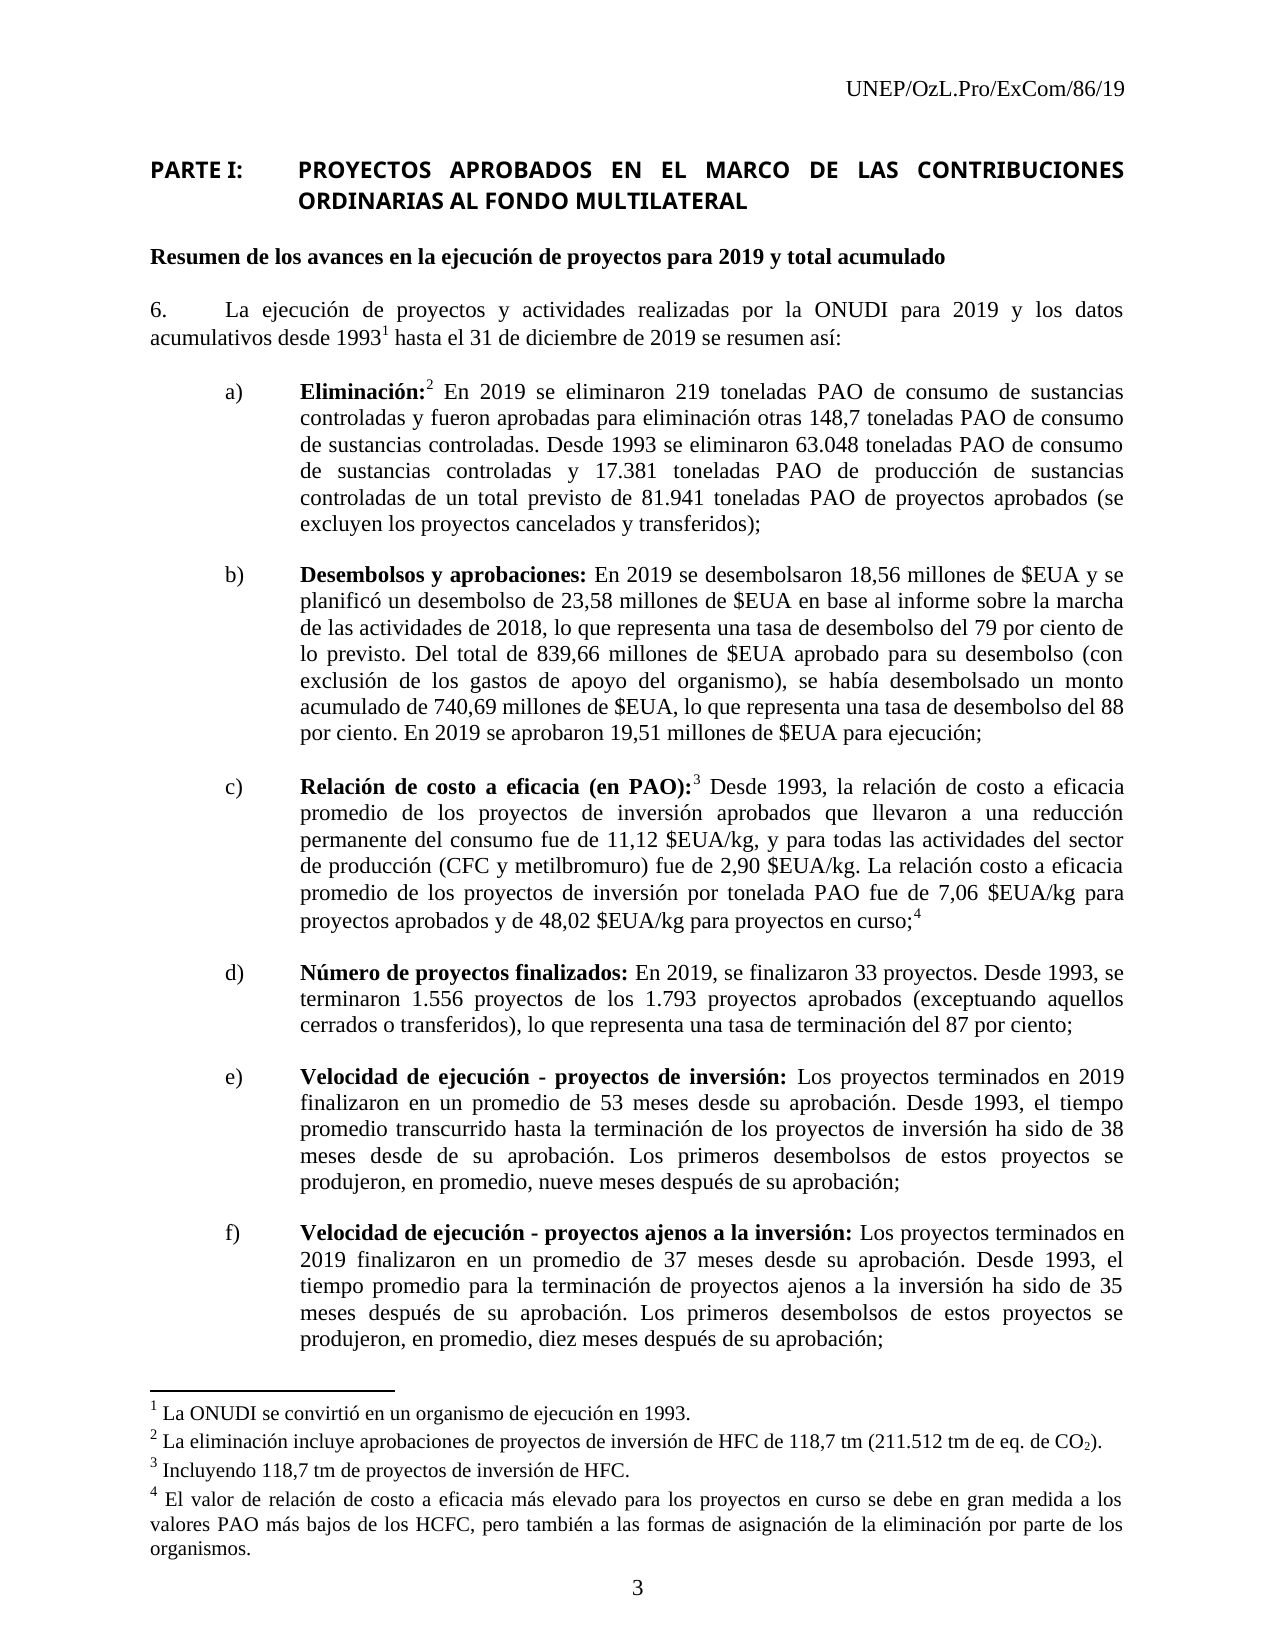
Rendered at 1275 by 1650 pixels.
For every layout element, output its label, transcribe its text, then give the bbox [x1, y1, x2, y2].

subtitle La ejecución de proyectos y actividades realizadas por la ONUDI para 2019 y los datos acumulativos desde 1993 hasta el 31 de diciembre de 2019 se resumen así: [150, 296, 1125, 351]
subtitle Velocidad de ejecución - proyectos ajenos a la inversión: Los proyectos terminados en 2019 finalizaron en un promedio de 37 meses desde su aprobación. Desde 1993, el tiempo promedio para la terminación de proyectos ajenos a la inversión ha sido de 35 meses después de su aprobación. Los primeros desembolsos de estos proyectos se produjeron, en promedio, diez meses después de su aprobación; [225, 1219, 1125, 1351]
subtitle Desembolsos y aprobaciones: En 2019 se desembolsaron 18,56 millones de $EUA y se planificó un desembolso de 23,58 millones de $EUA en base al informe sobre la marcha de las actividades de 2018, lo que representa una tasa de desembolso del 79 por ciento de lo previsto. Del total de 839,66 millones de $EUA aprobado para su desembolso (con exclusión de los gastos de apoyo del organismo), se había desembolsado un monto acumulado de 740,69 millones de $EUA, lo que representa una tasa de desembolso del 88 por ciento. En 2019 se aprobaron 19,51 millones de $EUA para ejecución; [225, 561, 1125, 746]
text Resumen de los avances en la ejecución de proyectos para 2019 y total acumulado [150, 243, 1125, 269]
subtitle Relación de costo a eficacia (en PAO): Desde 1993, la relación de costo a eficacia promedio de los proyectos de inversión aprobados que llevaron a una reducción permanente del consumo fue de 11,12 $EUA/kg, y para todas las actividades del sector de producción (CFC y metilbromuro) fue de 2,90 $EUA/kg. La relación costo a eficacia promedio de los proyectos de inversión por tonelada PAO fue de 7,06 $EUA/kg para proyectos aprobados y de 48,02 $EUA/kg para proyectos en curso; [225, 771, 1125, 934]
subtitle Velocidad de ejecución - proyectos de inversión: Los proyectos terminados en 2019 finalizaron en un promedio de 53 meses desde su aprobación. Desde 1993, el tiempo promedio transcurrido hasta la terminación de los proyectos de inversión ha sido de 38 meses desde de su aprobación. Los primeros desembolsos de estos proyectos se produjeron, en promedio, nueve meses después de su aprobación; [225, 1063, 1125, 1194]
subtitle Eliminación: En 2019 se eliminaron 219 toneladas PAO de consumo de sustancias controladas y fueron aprobadas para eliminación otras 148,7 toneladas PAO de consumo de sustancias controladas. Desde 1993 se eliminaron 63.048 toneladas PAO de consumo de sustancias controladas y 17.381 toneladas PAO de producción de sustancias controladas de un total previsto de 81.941 toneladas PAO de proyectos aprobados (se excluyen los proyectos cancelados y transferidos); [225, 376, 1125, 536]
subtitle Número de proyectos finalizados: En 2019, se finalizaron 33 proyectos. Desde 1993, se terminaron 1.556 proyectos de los 1.793 proyectos aprobados (exceptuando aquellos cerrados o transferidos), lo que representa una tasa de terminación del 87 por ciento; [225, 959, 1125, 1038]
title Parte I: Proyectos aprobados en el marco de las contribuciones ordinarias al Fondo Multilateral [150, 154, 1125, 217]
